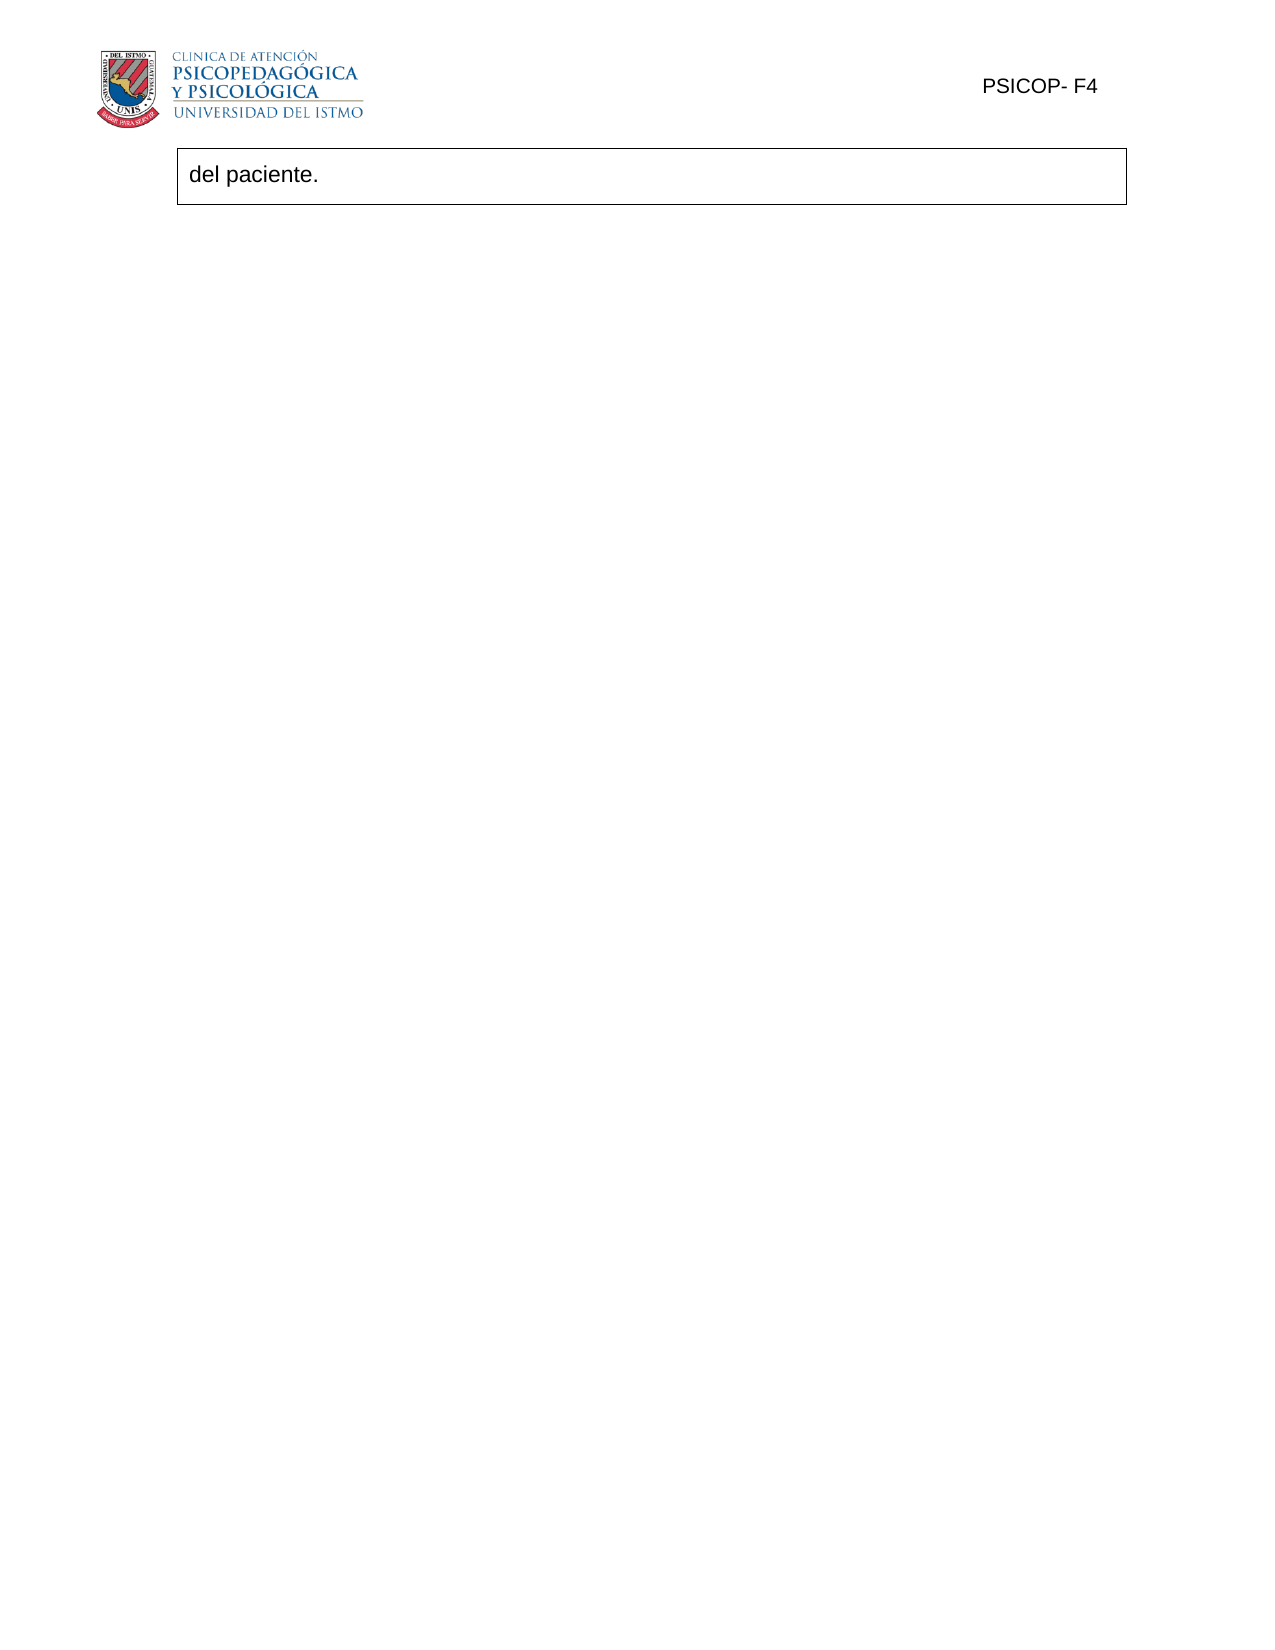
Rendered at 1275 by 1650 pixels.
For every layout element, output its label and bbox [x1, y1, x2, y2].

table_cell [178, 149, 1126, 204]
picture [45, 21, 424, 163]
